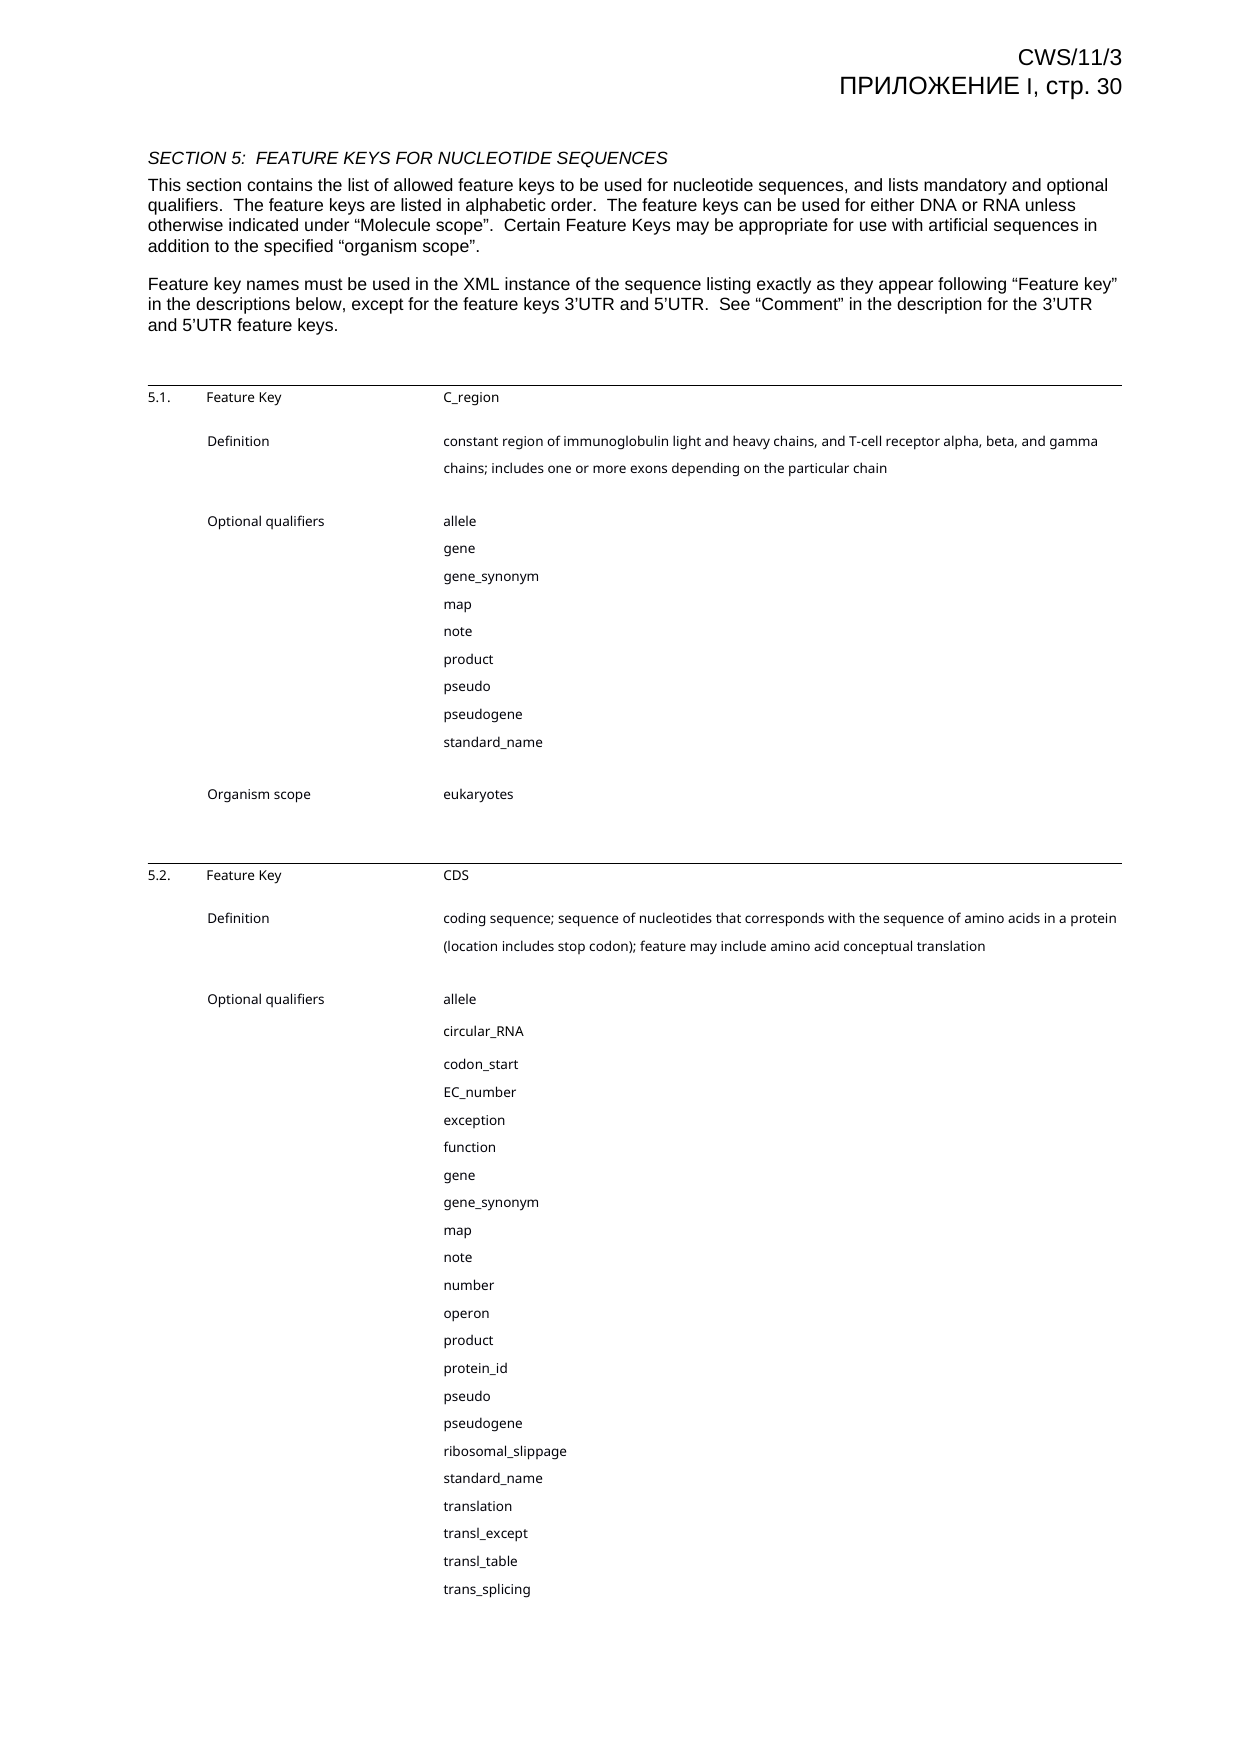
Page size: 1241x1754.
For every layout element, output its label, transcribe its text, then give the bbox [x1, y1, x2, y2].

text note [443, 622, 1122, 641]
text EC_number [443, 1083, 1122, 1101]
text This section contains the list of allowed feature keys to be used for nucleotide sequences, and lists mandatory and optional qualifiers. The feature keys are listed in alphabetic order. The feature keys can be used for either DNA or RNA unless otherwise indicated under “Molecule scope”. Certain Feature Keys may be appropriate for use with artificial sequences in addition to the specified “organism scope”. [148, 174, 1122, 256]
text product [443, 650, 1122, 668]
text pseudogene [443, 705, 1122, 723]
text Definition coding sequence; sequence of nucleotides that corresponds with the sequence of amino acids in a protein (location includes stop codon); feature may include amino acid conceptual translation [207, 909, 1122, 955]
text gene [443, 539, 1122, 558]
text circular_RNA [208, 1022, 1122, 1041]
text operon [443, 1304, 1122, 1322]
text Organism scope eukaryotes [207, 785, 1122, 804]
text number [443, 1276, 1122, 1294]
text gene_synonym [443, 1193, 1122, 1212]
text codon_start [443, 1055, 1122, 1074]
text gene_synonym [443, 567, 1122, 585]
text Definition constant region of immunoglobulin light and heavy chains, and T-cell receptor alpha, beta, and gamma chains; includes one or more exons depending on the particular chain [207, 432, 1122, 478]
text translation [443, 1497, 1122, 1515]
text function [443, 1138, 1122, 1156]
text product [443, 1331, 1122, 1350]
text pseudogene [443, 1414, 1122, 1432]
text transl_table [443, 1552, 1122, 1571]
text standard_name [443, 1469, 1122, 1488]
text map [443, 594, 1122, 613]
text pseudo [443, 1386, 1122, 1405]
text protein_id [443, 1359, 1122, 1377]
text trans_splicing [443, 1580, 1122, 1598]
text gene [443, 1166, 1122, 1184]
text standard_name [443, 733, 1122, 751]
text pseudo [443, 677, 1122, 696]
text transl_except [443, 1524, 1122, 1543]
text Feature key names must be used in the XML instance of the sequence listing exactly as they appear following “Feature key” in the descriptions below, except for the feature keys 3’UTR and 5’UTR. See “Comment” in the description for the 3’UTR and 5’UTR feature keys. [148, 274, 1122, 335]
text map [443, 1221, 1122, 1239]
text note [443, 1248, 1122, 1267]
text exception [443, 1110, 1122, 1129]
subtitle SECTION 5: FEATURE KEYS FOR NUCLEOTIDE SEQUENCES [148, 148, 1122, 168]
text ribosomal_slippage [443, 1442, 1122, 1460]
text Optional qualifiers allele [207, 989, 1122, 1008]
text Feature Key C_region [148, 386, 1122, 407]
text Optional qualifiers allele [207, 512, 1122, 530]
text Feature Key CDS [148, 864, 1122, 884]
